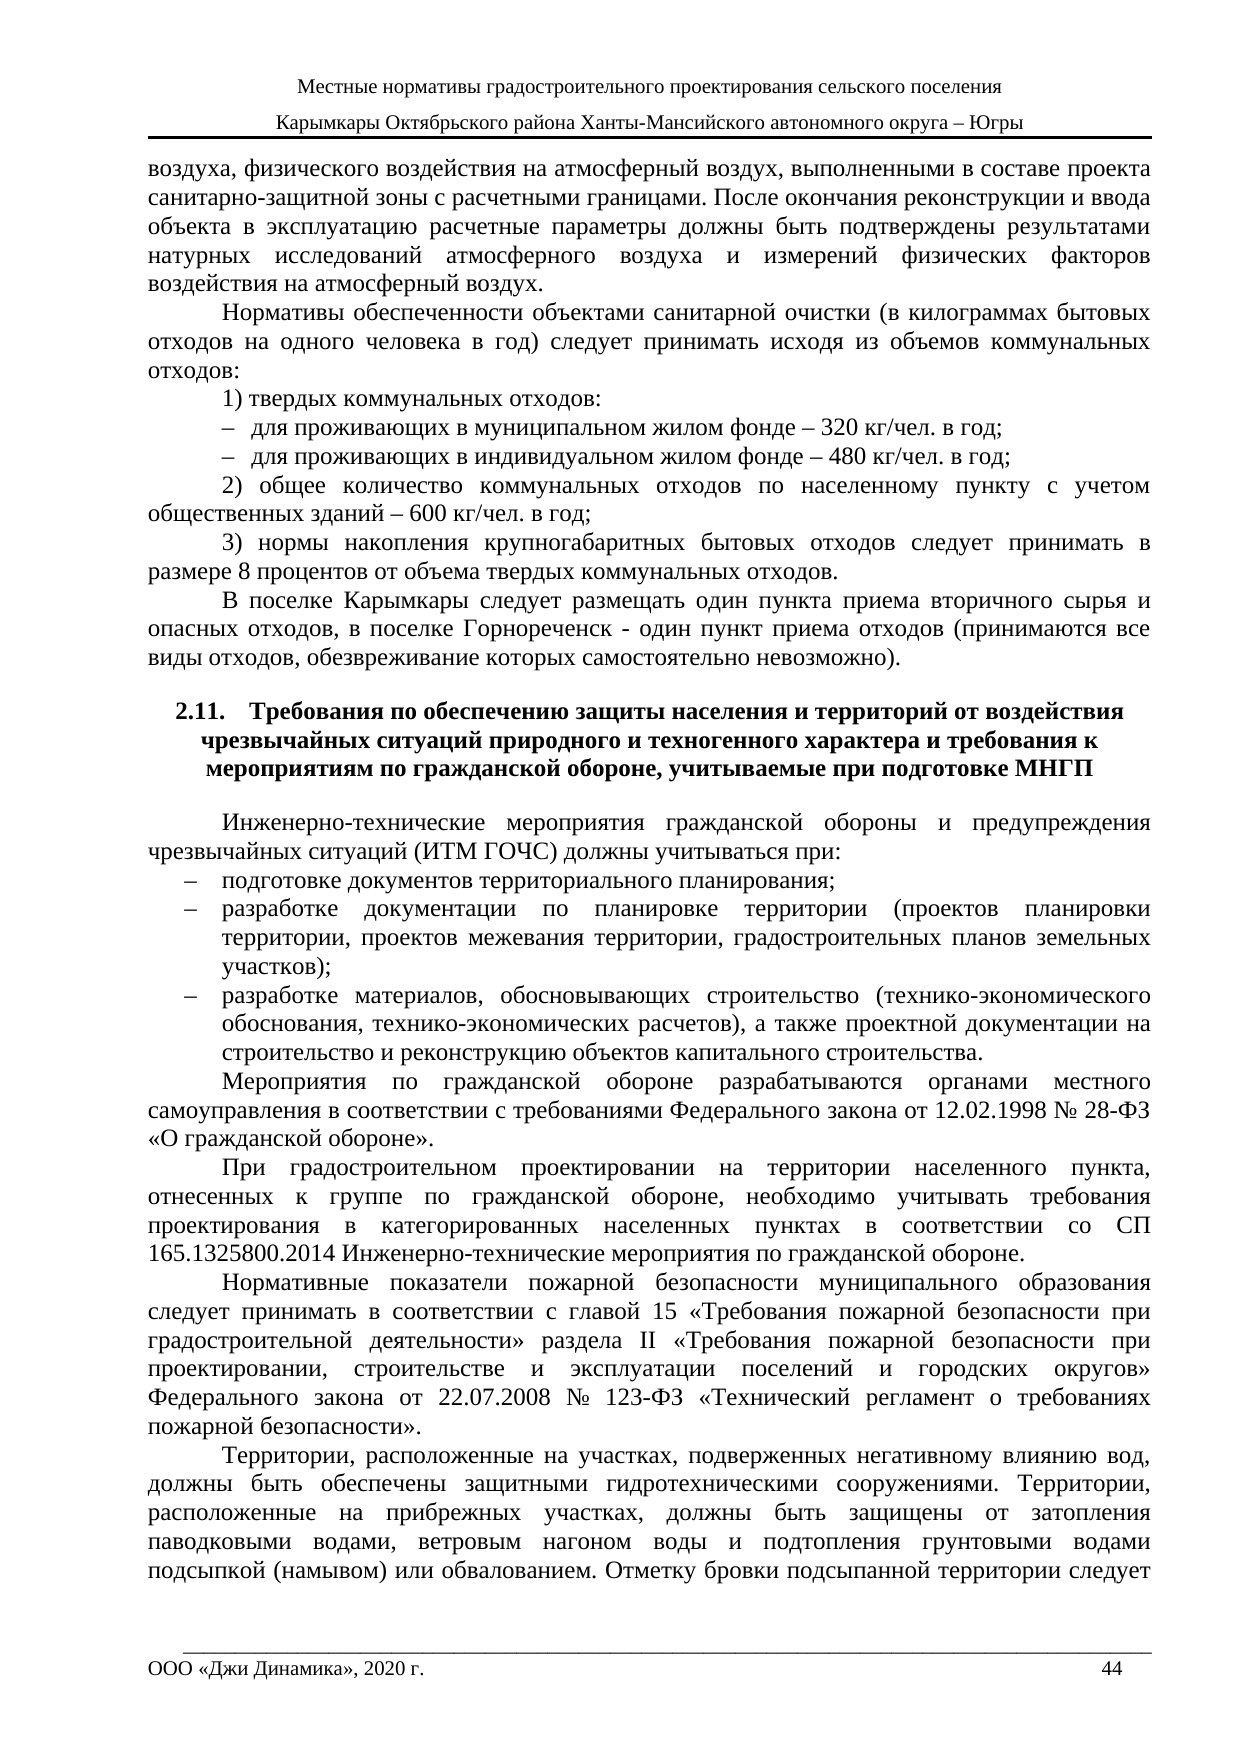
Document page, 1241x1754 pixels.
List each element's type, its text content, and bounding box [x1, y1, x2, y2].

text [148, 1440, 1152, 1583]
list разработке материалов, обосновывающих строительство (технико-экономического обоснования, технико-экономических расчетов), а также проектной документации на строительство и реконструкцию объектов капитального строительства. [184, 980, 1152, 1066]
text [148, 153, 1152, 297]
text Мероприятия по гражданской обороне разрабатываются органами местного самоуправления в соответствии с требованиями Федерального закона от 12.02.1998 № 28-ФЗ «О гражданской обороне». [148, 1066, 1152, 1152]
text В поселке Карымкары следует размещать один пункта приема вторичного сырья и опасных отходов, в поселке Горнореченск - один пункт приема отходов (принимаются все виды отходов, обезвреживание которых самостоятельно невозможно). [148, 585, 1152, 671]
list для проживающих в муниципальном жилом фонде – 320 кг/чел. в год; [148, 412, 1152, 441]
text При градостроительном проектировании на территории населенного пункта, отнесенных к группе по гражданской обороне, необходимо учитывать требования проектирования в категорированных населенных пунктах в соответствии со СП 165.1325800.2014 Инженерно-технические мероприятия по гражданской обороне. [148, 1152, 1152, 1267]
list разработке документации по планировке территории (проектов планировки территории, проектов межевания территории, градостроительных планов земельных участков); [184, 893, 1152, 980]
text Инженерно-технические мероприятия гражданской обороны и предупреждения чрезвычайных ситуаций (ИТМ ГОЧС) должны учитываться при: [148, 807, 1152, 865]
text 3) нормы накопления крупногабаритных бытовых отходов следует принимать в размере 8 процентов от объема твердых коммунальных отходов. [148, 527, 1152, 585]
text 1) твердых коммунальных отходов: [148, 383, 1152, 412]
text 2) общее количество коммунальных отходов по населенному пункту с учетом общественных зданий – 600 кг/чел. в год; [148, 470, 1152, 527]
list для проживающих в индивидуальном жилом фонде – 480 кг/чел. в год; [148, 441, 1152, 470]
list подготовке документов территориального планирования; [184, 865, 1152, 893]
subtitle Требования по обеспечению защиты населения и территорий от воздействия чрезвычайных ситуаций природного и техногенного характера и требования к мероприятиям по гражданской обороне, учитываемые при подготовке МНГП [148, 696, 1152, 782]
text Нормативные показатели пожарной безопасности муниципального образования следует принимать в соответствии с главой 15 «Требования пожарной безопасности при градостроительной деятельности» раздела II «Требования пожарной безопасности при проектировании, строительстве и эксплуатации поселений и городских округов» Федерального закона от 22.07.2008 № 123-ФЗ «Технический регламент о требованиях пожарной безопасности». [148, 1267, 1152, 1440]
text Нормативы обеспеченности объектами санитарной очистки (в килограммах бытовых отходов на одного человека в год) следует принимать исходя из объемов коммунальных отходов: [148, 297, 1152, 383]
